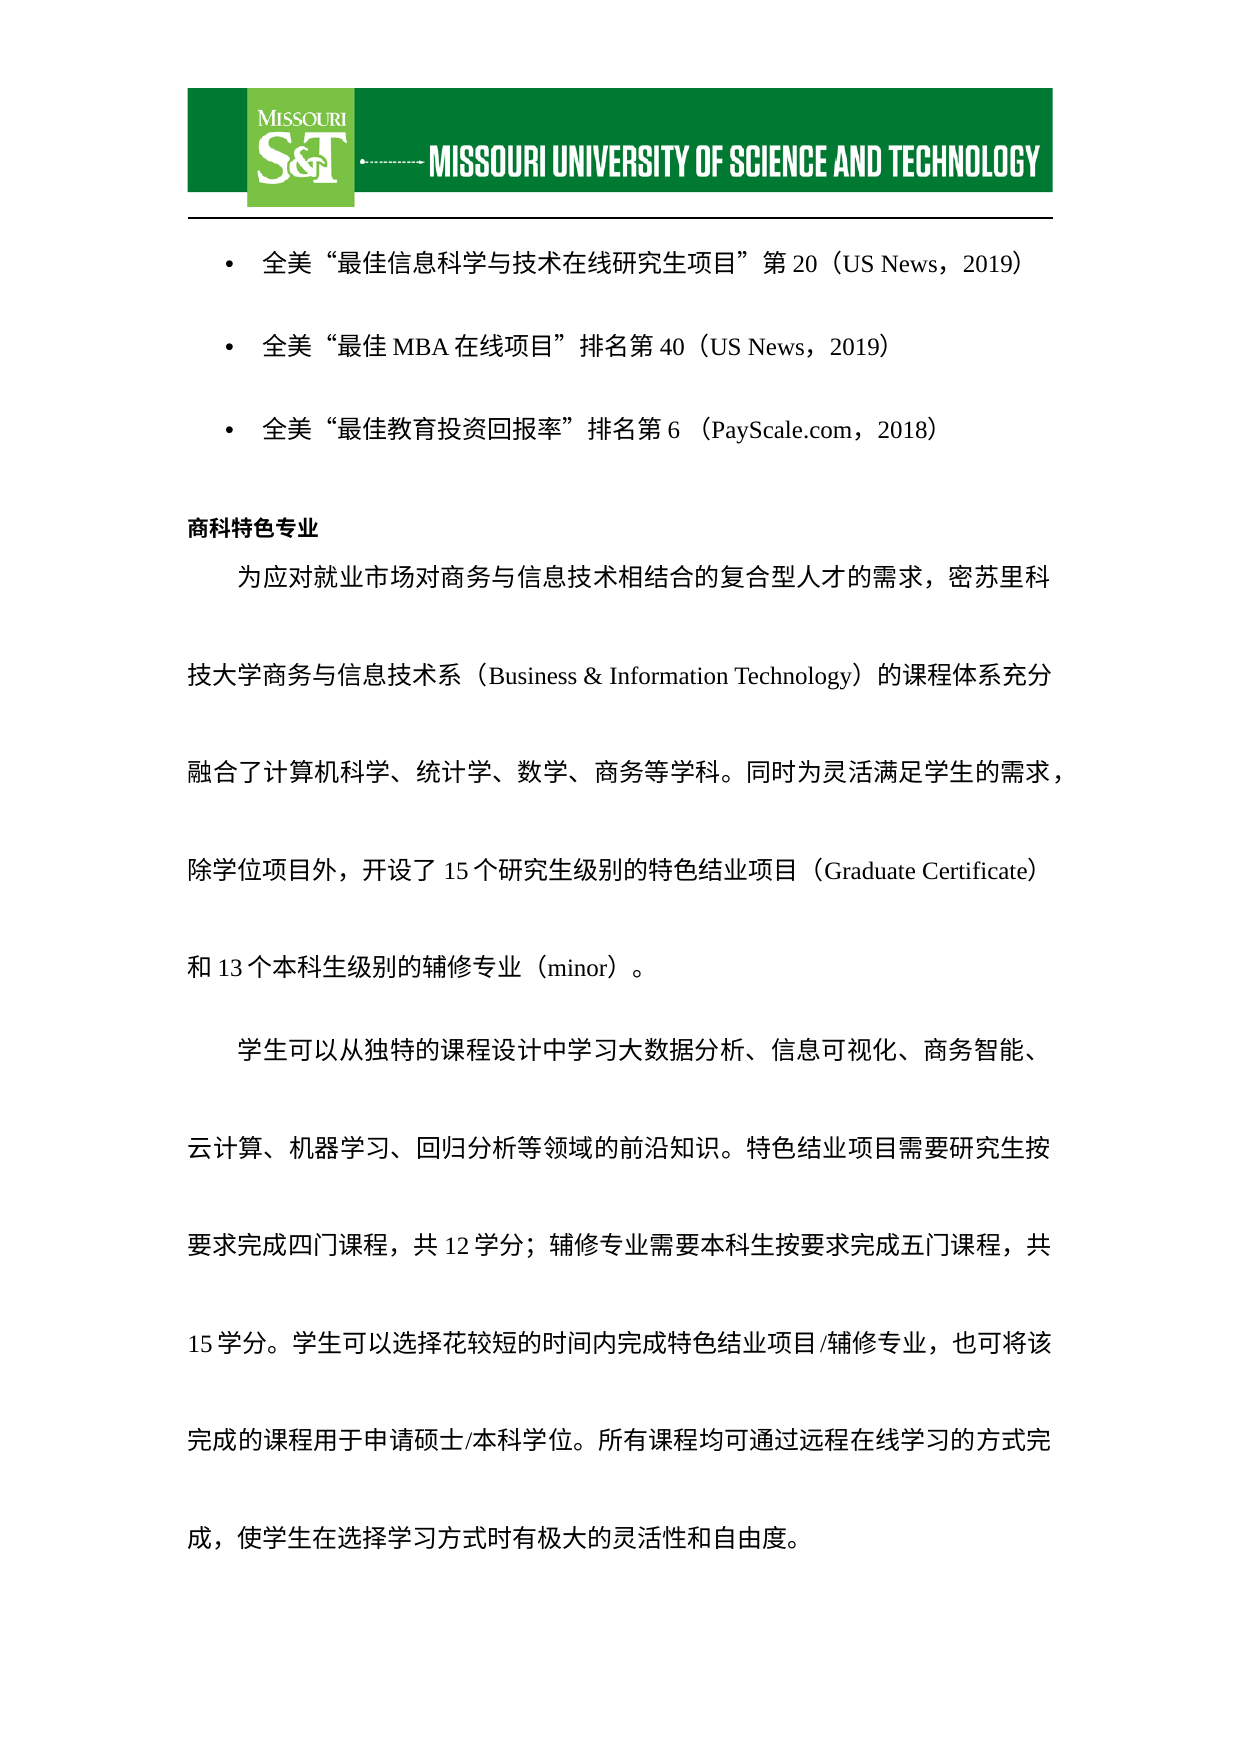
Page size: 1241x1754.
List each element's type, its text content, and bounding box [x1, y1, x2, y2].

list 全美“最佳信息科学与技术在线研究生项目”第20（US News，2019） [225, 229, 1053, 294]
picture [187, 88, 1053, 216]
text 商科特色专业 [187, 511, 1053, 543]
list 全美“最佳MBA在线项目”排名第40（US News，2019） [225, 312, 1053, 377]
text 为应对就业市场对商务与信息技术相结合的复合型人才的需求，密苏里科技大学商务与信息技术系（Business & Information Technology）的课程体系充分融合了计算机科学、统计学、数学、商务等学科。同时为灵活满足学生的需求，除学位项目外，开设了15个研究生级别的特色结业项目（Graduate Certificate）和13个本科生级别的辅修专业（minor）。 [187, 543, 1053, 998]
text 学生可以从独特的课程设计中学习大数据分析、信息可视化、商务智能、云计算、机器学习、回归分析等领域的前沿知识。特色结业项目需要研究生按要求完成四门课程，共12学分；辅修专业需要本科生按要求完成五门课程，共15学分。学生可以选择花较短的时间内完成特色结业项目/辅修专业，也可将该完成的课程用于申请硕士/本科学位。所有课程均可通过远程在线学习的方式完成，使学生在选择学习方式时有极大的灵活性和自由度。 [187, 1016, 1053, 1569]
list 全美“最佳教育投资回报率”排名第6 （PayScale.com，2018） [225, 395, 1053, 460]
